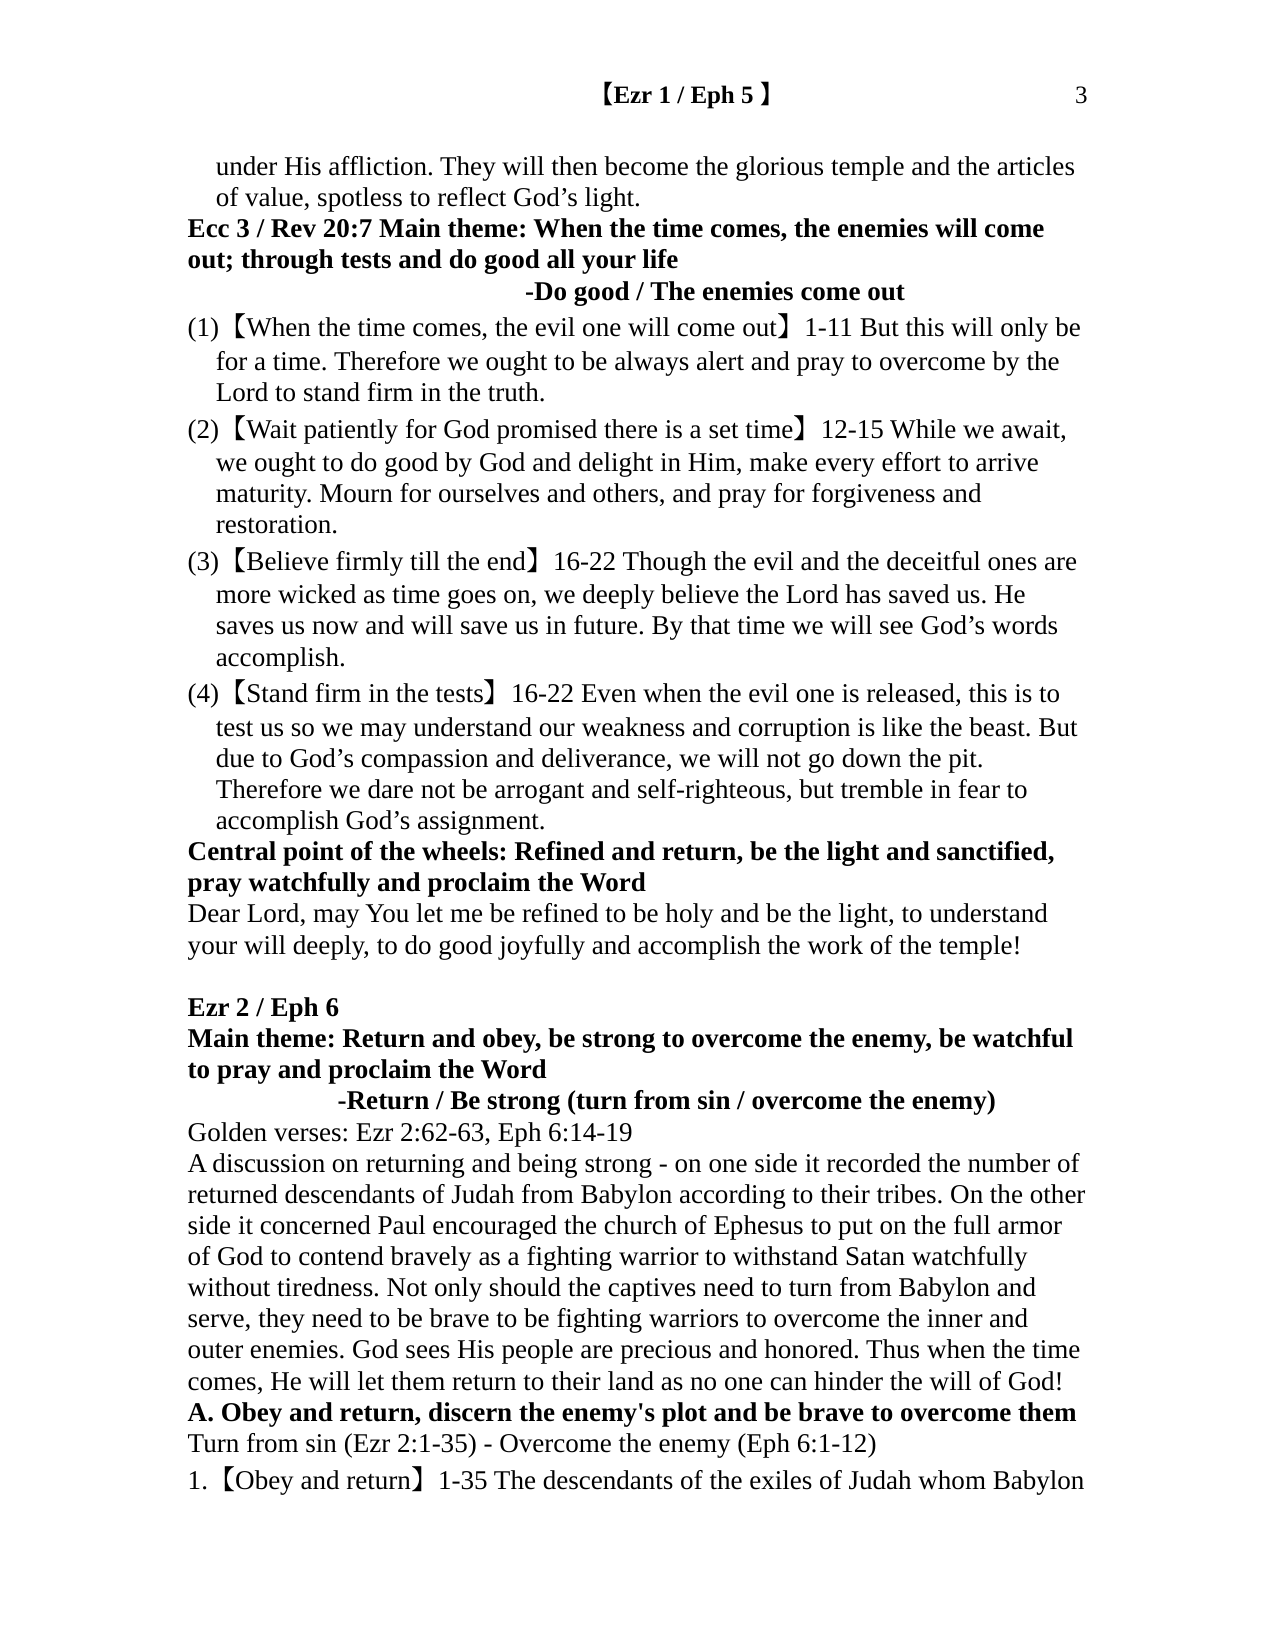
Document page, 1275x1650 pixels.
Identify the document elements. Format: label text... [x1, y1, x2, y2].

text Central point of the wheels: Refined and return, be the light and sanctified, pray watchfully and proclaim the Word [187, 835, 1087, 898]
text (1)【When the time comes, the evil one will come out】1-11 But this will only be for a time. Therefore we ought to be always alert and pray to overcome by the Lord to stand firm in the truth. [187, 306, 1087, 407]
text Dear Lord, may You let me be refined to be holy and be the light, to understand your will deeply, to do good joyfully and accomplish the work of the temple! [187, 898, 1087, 960]
text Main theme: Return and obey, be strong to overcome the enemy, be watchful to pray and proclaim the Word [187, 1022, 1087, 1084]
text Golden verses: Ezr 2:62-63, Eph 6:14-19 [187, 1116, 1087, 1147]
text -Do good / The enemies come out [187, 274, 1087, 306]
text (2)【Wait patiently for God promised there is a set time】12-15 While we await, we ought to do good by God and delight in Him, make every effort to arrive maturity. Mourn for ourselves and others, and pray for forgiveness and restoration. [187, 407, 1087, 539]
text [187, 150, 1087, 212]
text A. Obey and return, discern the enemy's plot and be brave to overcome them [187, 1396, 1087, 1427]
text Ecc 3 / Rev 20:7 Main theme: When the time comes, the enemies will come out; through tests and do good all your life [187, 212, 1087, 274]
text (3)【Believe firmly till the end】16-22 Though the evil and the deceitful ones are more wicked as time goes on, we deeply believe the Lord has saved us. He saves us now and will save us in future. By that time we will see God’s words accomplish. [187, 539, 1087, 672]
text Turn from sin (Ezr 2:1-35) - Overcome the enemy (Eph 6:1-12) [187, 1427, 1087, 1458]
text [187, 1458, 1087, 1497]
text -Return / Be strong (turn from sin / overcome the enemy) [187, 1084, 1087, 1116]
text Ezr 2 / Eph 6 [187, 991, 1087, 1022]
text (4)【Stand firm in the tests】16-22 Even when the evil one is released, this is to test us so we may understand our weakness and corruption is like the beast. But due to God’s compassion and deliverance, we will not go down the pit. Therefore we dare not be arrogant and self-righteous, but tremble in fear to accomplish God’s assignment. [187, 672, 1087, 835]
text A discussion on returning and being strong - on one side it recorded the number of returned descendants of Judah from Babylon according to their tribes. On the other side it concerned Paul encouraged the church of Ephesus to put on the full armor of God to contend bravely as a fighting warrior to withstand Satan watchfully without tiredness. Not only should the captives need to turn from Babylon and serve, they need to be brave to be fighting warriors to overcome the inner and outer enemies. God sees His people are precious and honored. Thus when the time comes, He will let them return to their land as no one can hinder the will of God! [187, 1147, 1087, 1396]
